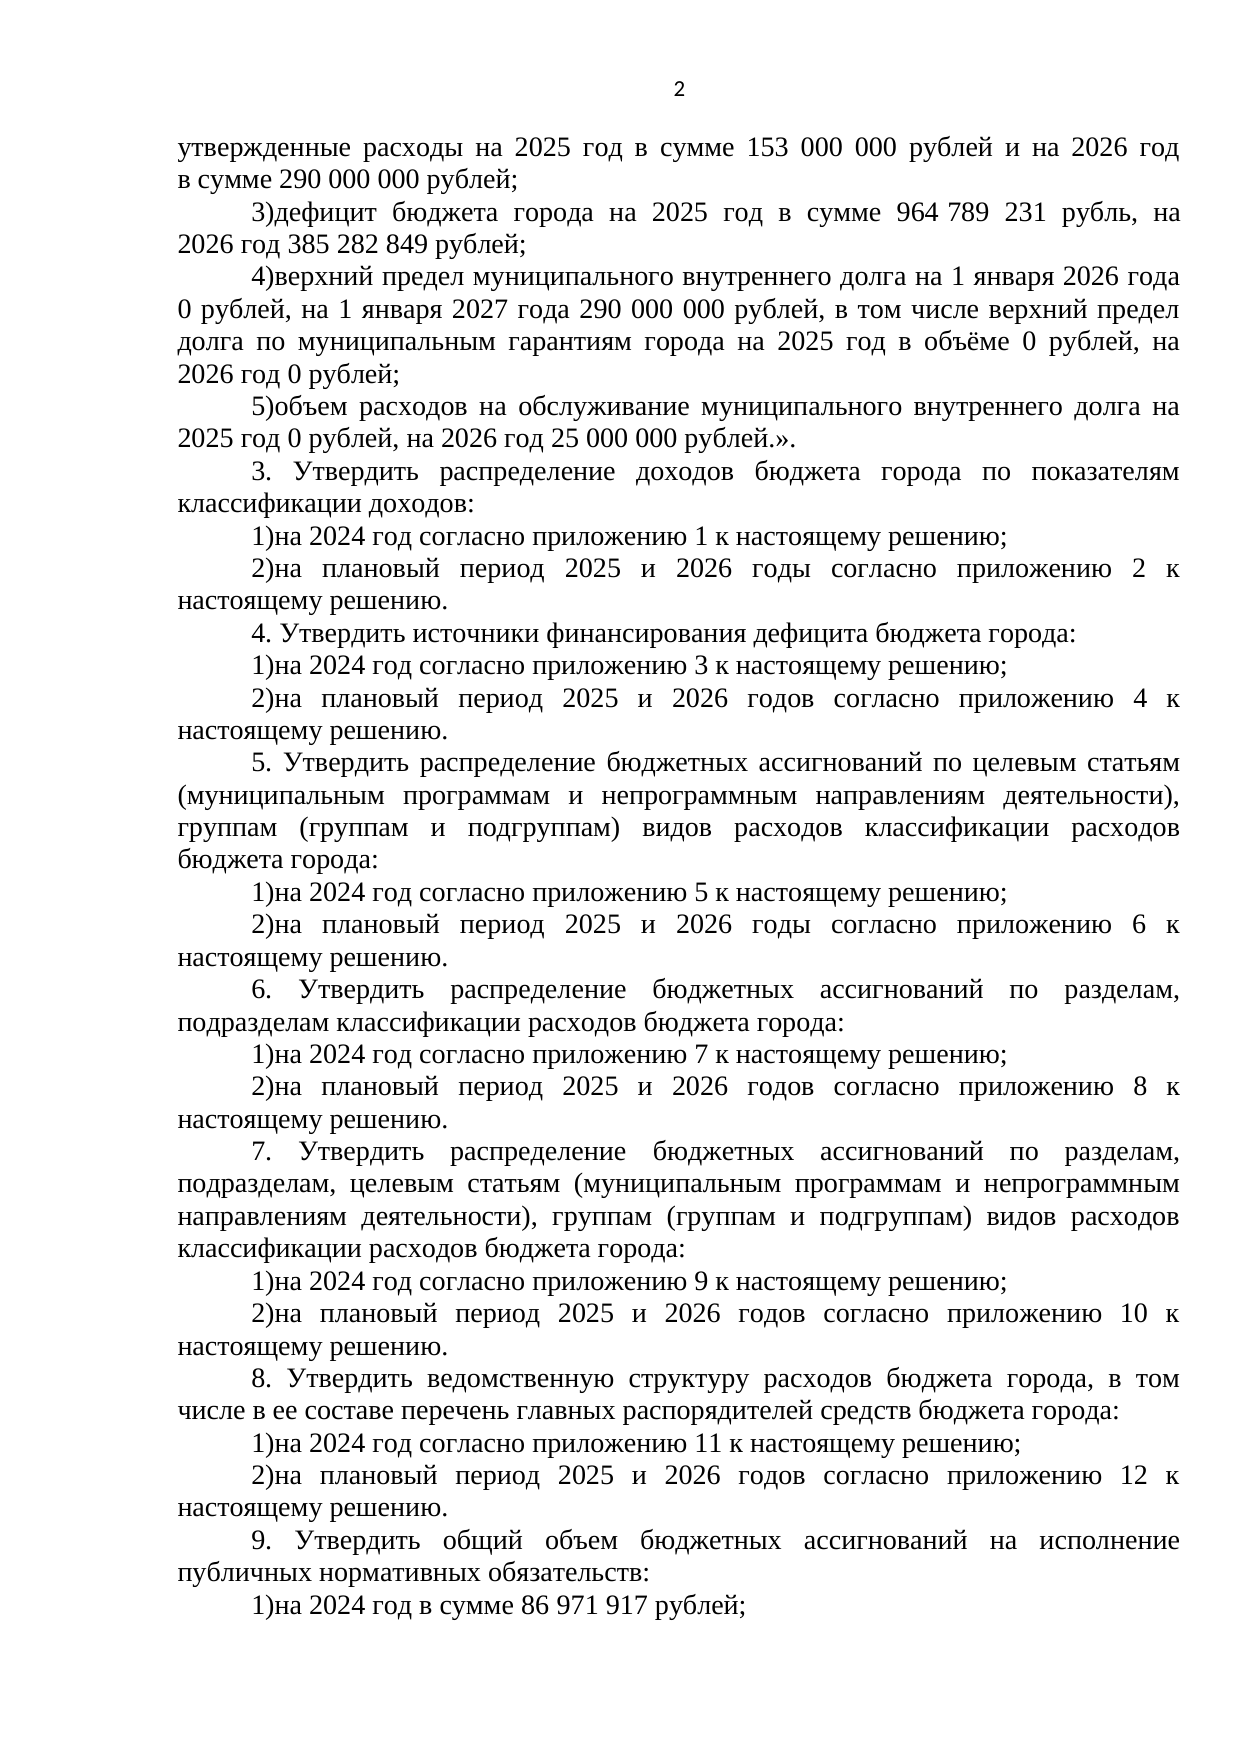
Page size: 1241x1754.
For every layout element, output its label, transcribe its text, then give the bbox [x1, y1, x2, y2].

text 2)на плановый период 2025 и 2026 годы согласно приложению 2 к настоящему решению. [177, 551, 1181, 616]
text 7. Утвердить распределение бюджетных ассигнований по разделам, подразделам, целевым статьям (муниципальным программам и непрограммным направлениям деятельности), группам (группам и подгруппам) видов расходов классификации расходов бюджета города: [177, 1134, 1181, 1264]
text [177, 130, 1181, 195]
text 5. Утвердить распределение бюджетных ассигнований по целевым статьям (муниципальным программам и непрограммным направлениям деятельности), группам (группам и подгруппам) видов расходов классификации расходов бюджета города: [177, 745, 1181, 875]
text 4. Утвердить источники финансирования дефицита бюджета города: [177, 616, 1181, 648]
text 2)на плановый период 2025 и 2026 годов согласно приложению 4 к настоящему решению. [177, 681, 1181, 745]
text 5)объем расходов на обслуживание муниципального внутреннего долга на 2025 год 0 рублей, на 2026 год 25 000 000 рублей.». [177, 389, 1181, 454]
text 1)на 2024 год согласно приложению 7 к настоящему решению; [177, 1037, 1181, 1069]
text 1)на 2024 год согласно приложению 11 к настоящему решению; [177, 1426, 1181, 1458]
text 4)верхний предел муниципального внутреннего долга на 1 января 2026 года 0 рублей, на 1 января 2027 года 290 000 000 рублей, в том числе верхний предел долга по муниципальным гарантиям города на 2025 год в объёме 0 рублей, на 2026 год 0 рублей; [177, 259, 1181, 389]
text 6. Утвердить распределение бюджетных ассигнований по разделам, подразделам классификации расходов бюджета города: [177, 972, 1181, 1037]
text 2)на плановый период 2025 и 2026 годов согласно приложению 8 к настоящему решению. [177, 1069, 1181, 1134]
text 2)на плановый период 2025 и 2026 годы согласно приложению 6 к настоящему решению. [177, 907, 1181, 972]
text 1)на 2024 год согласно приложению 9 к настоящему решению; [177, 1264, 1181, 1296]
text 1)на 2024 год согласно приложению 5 к настоящему решению; [177, 875, 1181, 907]
text 1)на 2024 год согласно приложению 1 к настоящему решению; [177, 519, 1181, 551]
text 3)дефицит бюджета города на 2025 год в сумме 964 789 231 рубль, на 2026 год 385 282 849 рублей; [177, 195, 1181, 259]
text 1)на 2024 год в сумме 86 971 917 рублей; [177, 1588, 1181, 1620]
text 2)на плановый период 2025 и 2026 годов согласно приложению 12 к настоящему решению. [177, 1458, 1181, 1523]
text 9. Утвердить общий объем бюджетных ассигнований на исполнение публичных нормативных обязательств: [177, 1523, 1181, 1588]
text 1)на 2024 год согласно приложению 3 к настоящему решению; [177, 648, 1181, 681]
text 2)на плановый период 2025 и 2026 годов согласно приложению 10 к настоящему решению. [177, 1296, 1181, 1361]
text 3. Утвердить распределение доходов бюджета города по показателям классификации доходов: [177, 454, 1181, 519]
text 8. Утвердить ведомственную структуру расходов бюджета города, в том числе в ее составе перечень главных распорядителей средств бюджета города: [177, 1361, 1181, 1426]
